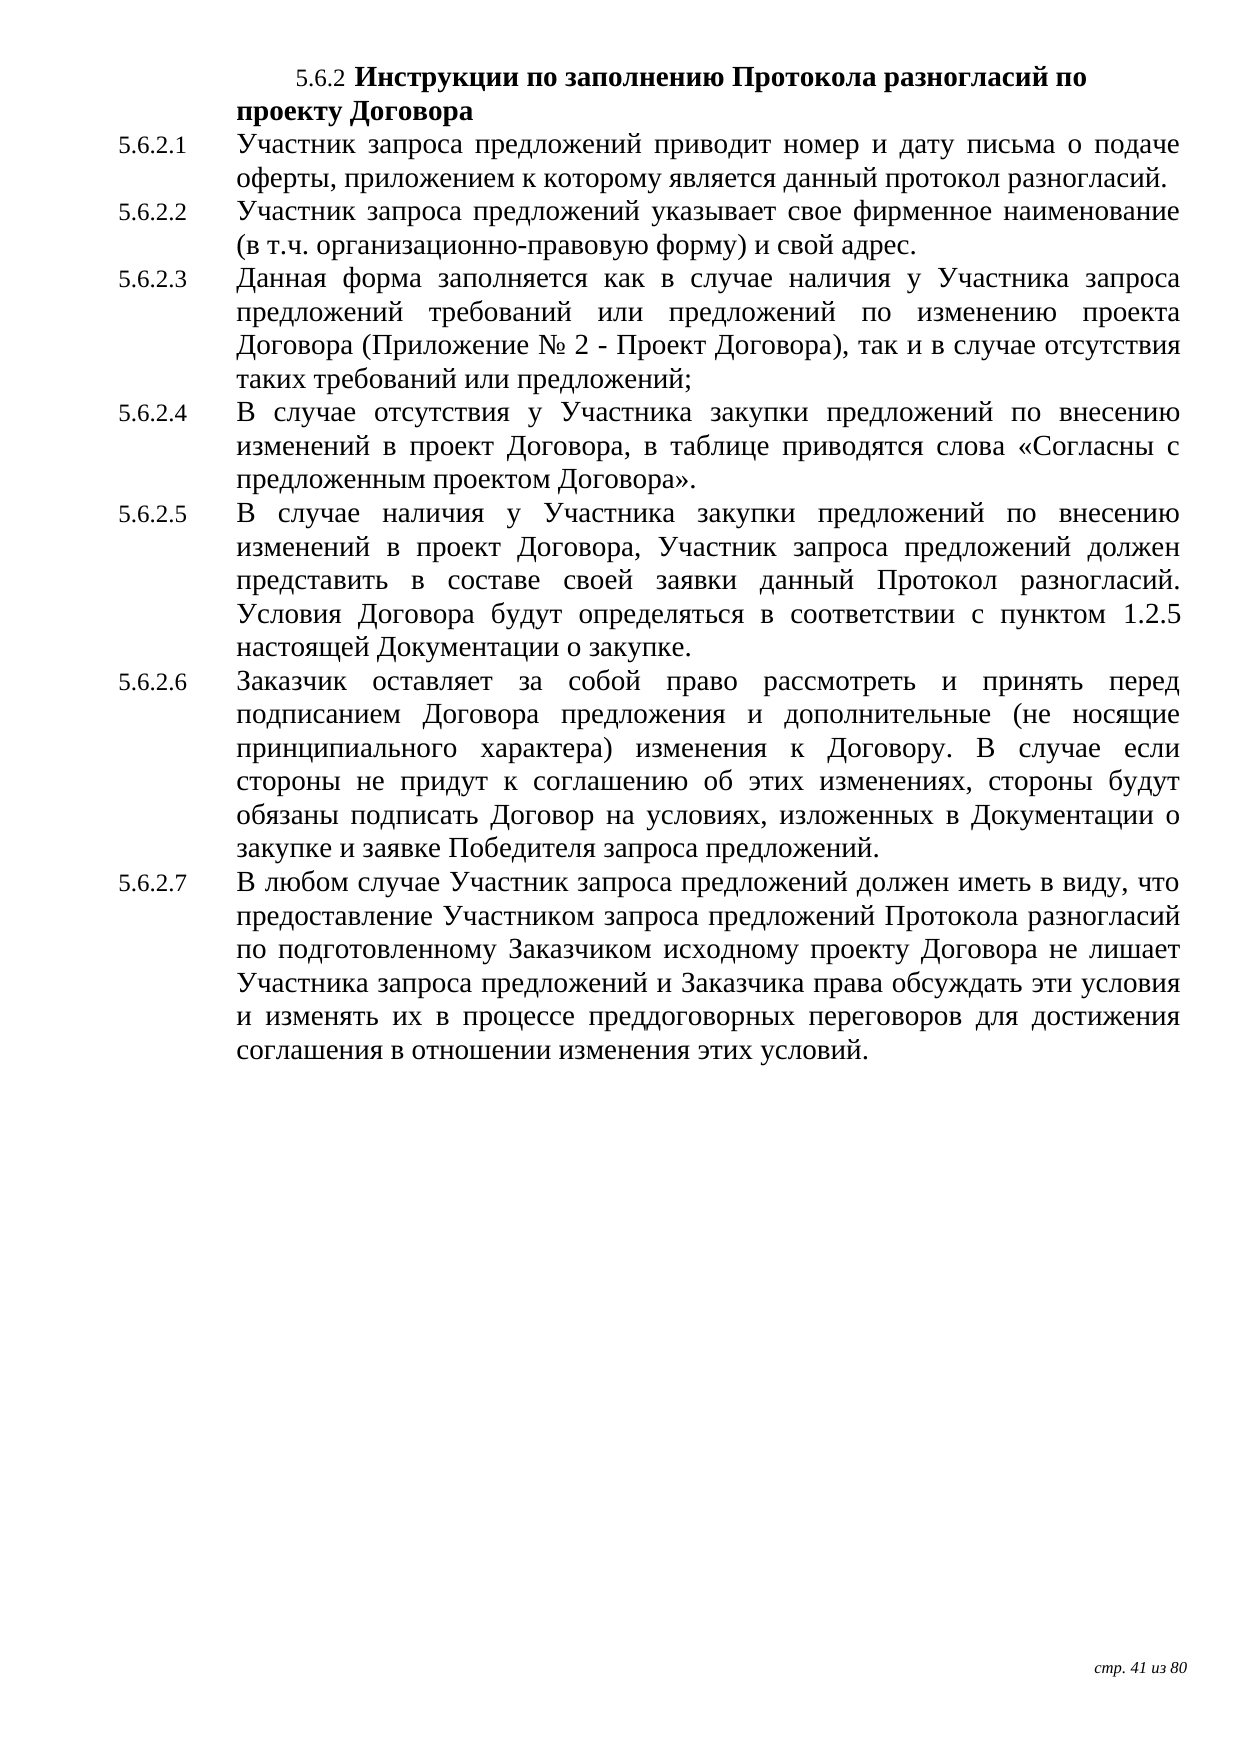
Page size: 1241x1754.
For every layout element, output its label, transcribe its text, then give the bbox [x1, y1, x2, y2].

text Инструкции по заполнению Протокола разногласий по проекту Договора [236, 59, 1181, 126]
text Участник запроса предложений приводит номер и дату письма о подаче оферты, приложением к которому является данный протокол разногласий. [118, 126, 1181, 193]
text В любом случае Участник запроса предложений должен иметь в виду, что предоставление Участником запроса предложений Протокола разногласий по подготовленному Заказчиком исходному проекту Договора не лишает Участника запроса предложений и Заказчика права обсуждать эти условия и изменять их в процессе преддоговорных переговоров для достижения соглашения в отношении изменения этих условий. [118, 864, 1181, 1065]
text В случае наличия у Участника закупки предложений по внесению изменений в проект Договора, Участник запроса предложений должен представить в составе своей заявки данный Протокол разногласий. Условия Договора будут определяться в соответствии с пунктом 1.2.5 настоящей Документации о закупке. [118, 495, 1181, 663]
text В случае отсутствия у Участника закупки предложений по внесению изменений в проект Договора, в таблице приводятся слова «Согласны с предложенным проектом Договора». [118, 394, 1181, 495]
text Заказчик оставляет за собой право рассмотреть и принять перед подписанием Договора предложения и дополнительные (не носящие принципиального характера) изменения к Договору. В случае если стороны не придут к соглашению об этих изменениях, стороны будут обязаны подписать Договор на условиях, изложенных в Документации о закупке и заявке Победителя запроса предложений. [118, 663, 1181, 864]
text Участник запроса предложений указывает свое фирменное наименование (в т.ч. организационно-правовую форму) и свой адрес. [118, 193, 1181, 260]
text Данная форма заполняется как в случае наличия у Участника запроса предложений требований или предложений по изменению проекта Договора (Приложение № 2 - Проект Договора), так и в случае отсутствия таких требований или предложений; [118, 260, 1181, 394]
